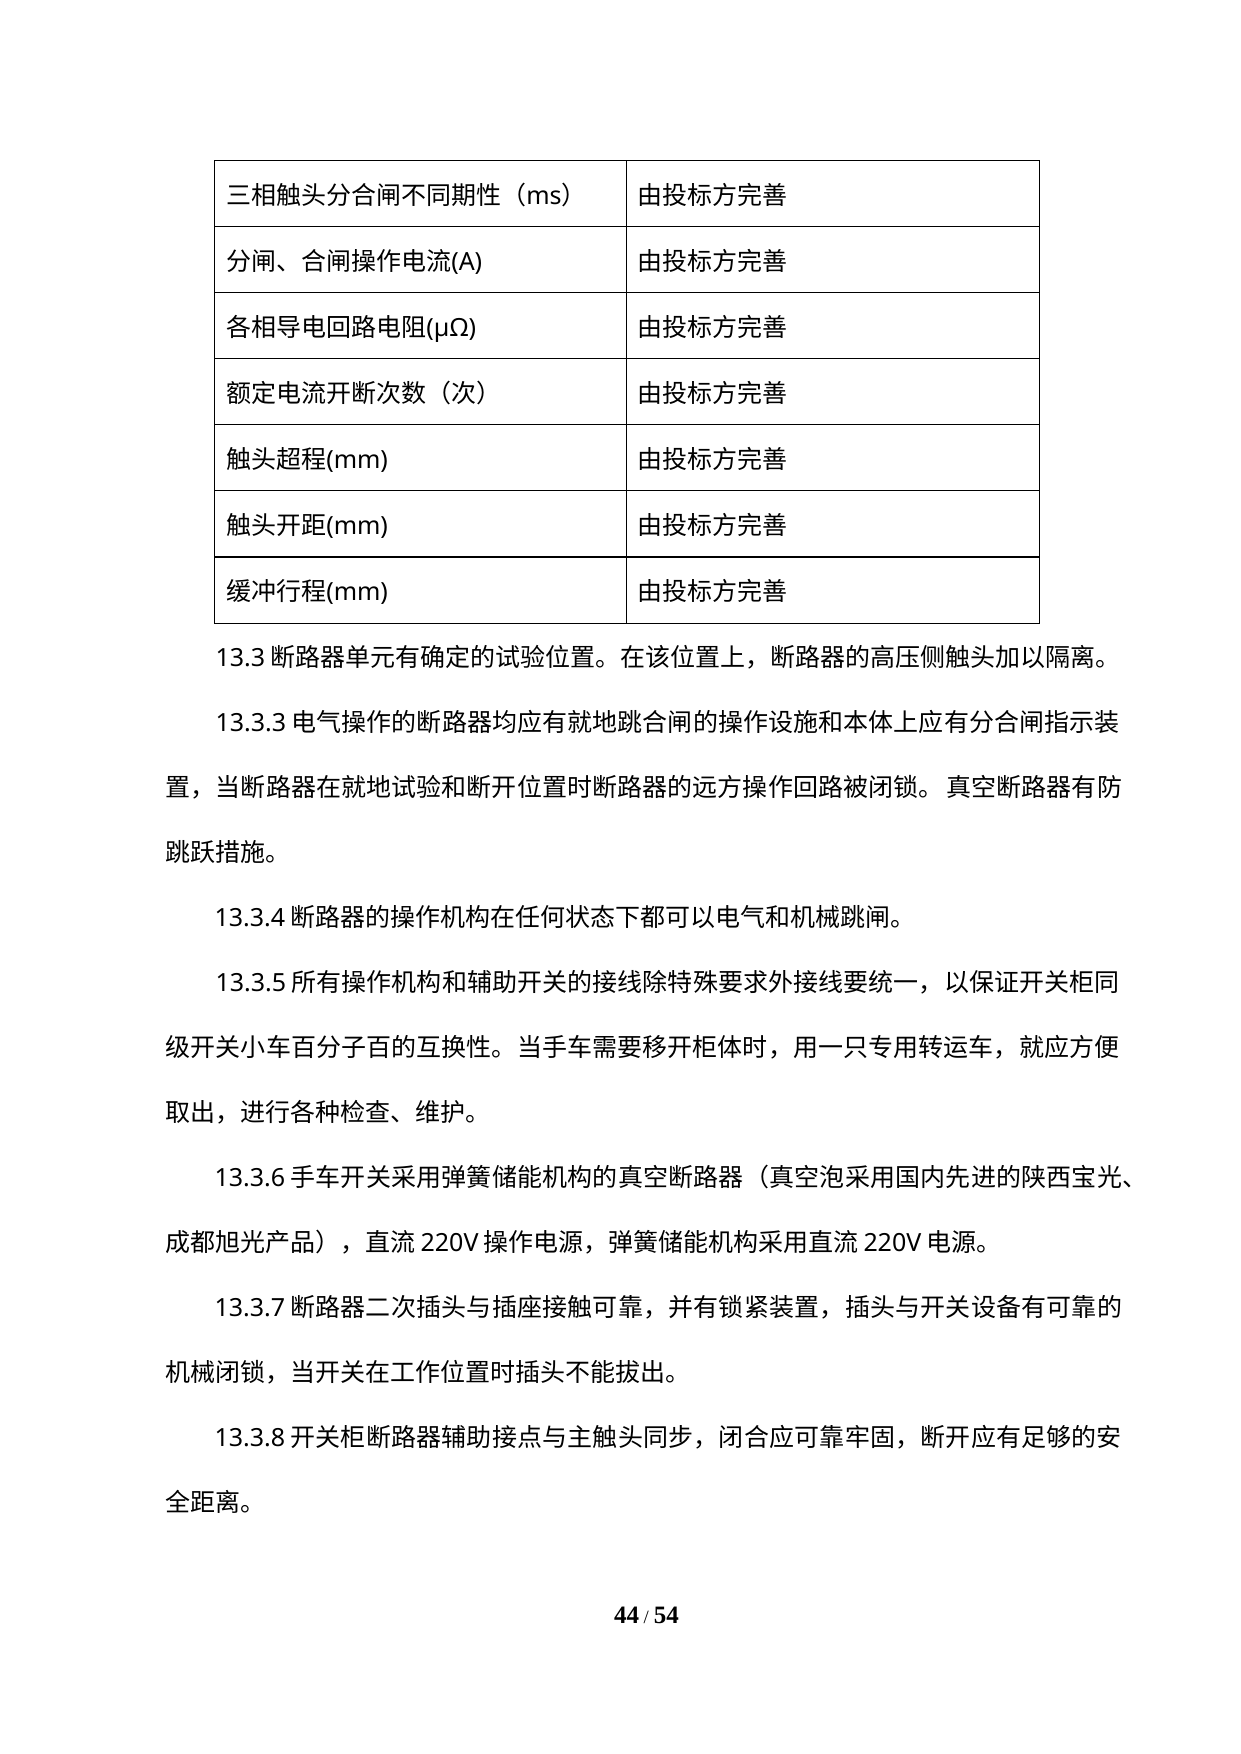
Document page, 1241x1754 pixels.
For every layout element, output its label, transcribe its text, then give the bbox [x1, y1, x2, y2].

table_cell 三相触头分合闸不同期性（ms） [215, 161, 626, 226]
text 13.3.6手车开关采用弹簧储能机构的真空断路器（真空泡采用国内先进的陕西宝光、成都旭光产品），直流220V操作电源，弹簧储能机构采用直流220V电源。 [165, 1143, 1122, 1273]
text 13.3.3电气操作的断路器均应有就地跳合闸的操作设施和本体上应有分合闸指示装置，当断路器在就地试验和断开位置时断路器的远方操作回路被闭锁。真空断路器有防跳跃措施。 [165, 688, 1122, 883]
table_cell 由投标方完善 [627, 558, 1039, 622]
text 13.3断路器单元有确定的试验位置。在该位置上，断路器的高压侧触头加以隔离。 [165, 623, 1122, 688]
table_cell 额定电流开断次数（次） [215, 359, 626, 424]
table_cell 由投标方完善 [627, 161, 1039, 226]
text 13.3.8开关柜断路器辅助接点与主触头同步，闭合应可靠牢固，断开应有足够的安全距离。 [165, 1403, 1122, 1533]
table_cell 各相导电回路电阻(µΩ) [215, 293, 626, 358]
table_cell 由投标方完善 [627, 227, 1039, 292]
text 13.3.4断路器的操作机构在任何状态下都可以电气和机械跳闸。 [165, 883, 1122, 948]
text 13.3.7断路器二次插头与插座接触可靠，并有锁紧装置，插头与开关设备有可靠的机械闭锁，当开关在工作位置时插头不能拔出。 [165, 1273, 1122, 1403]
table_cell 触头开距(mm) [215, 491, 626, 556]
table_cell 缓冲行程(mm) [215, 558, 626, 622]
table_cell 触头超程(mm) [215, 425, 626, 490]
table_cell 由投标方完善 [627, 359, 1039, 424]
table_cell 由投标方完善 [627, 293, 1039, 358]
table_cell 由投标方完善 [627, 425, 1039, 490]
table_cell 分闸、合闸操作电流(A) [215, 227, 626, 292]
text 13.3.5所有操作机构和辅助开关的接线除特殊要求外接线要统一，以保证开关柜同级开关小车百分子百的互换性。当手车需要移开柜体时，用一只专用转运车，就应方便取出，进行各种检查、维护。 [165, 948, 1122, 1143]
table_cell 由投标方完善 [627, 491, 1039, 556]
